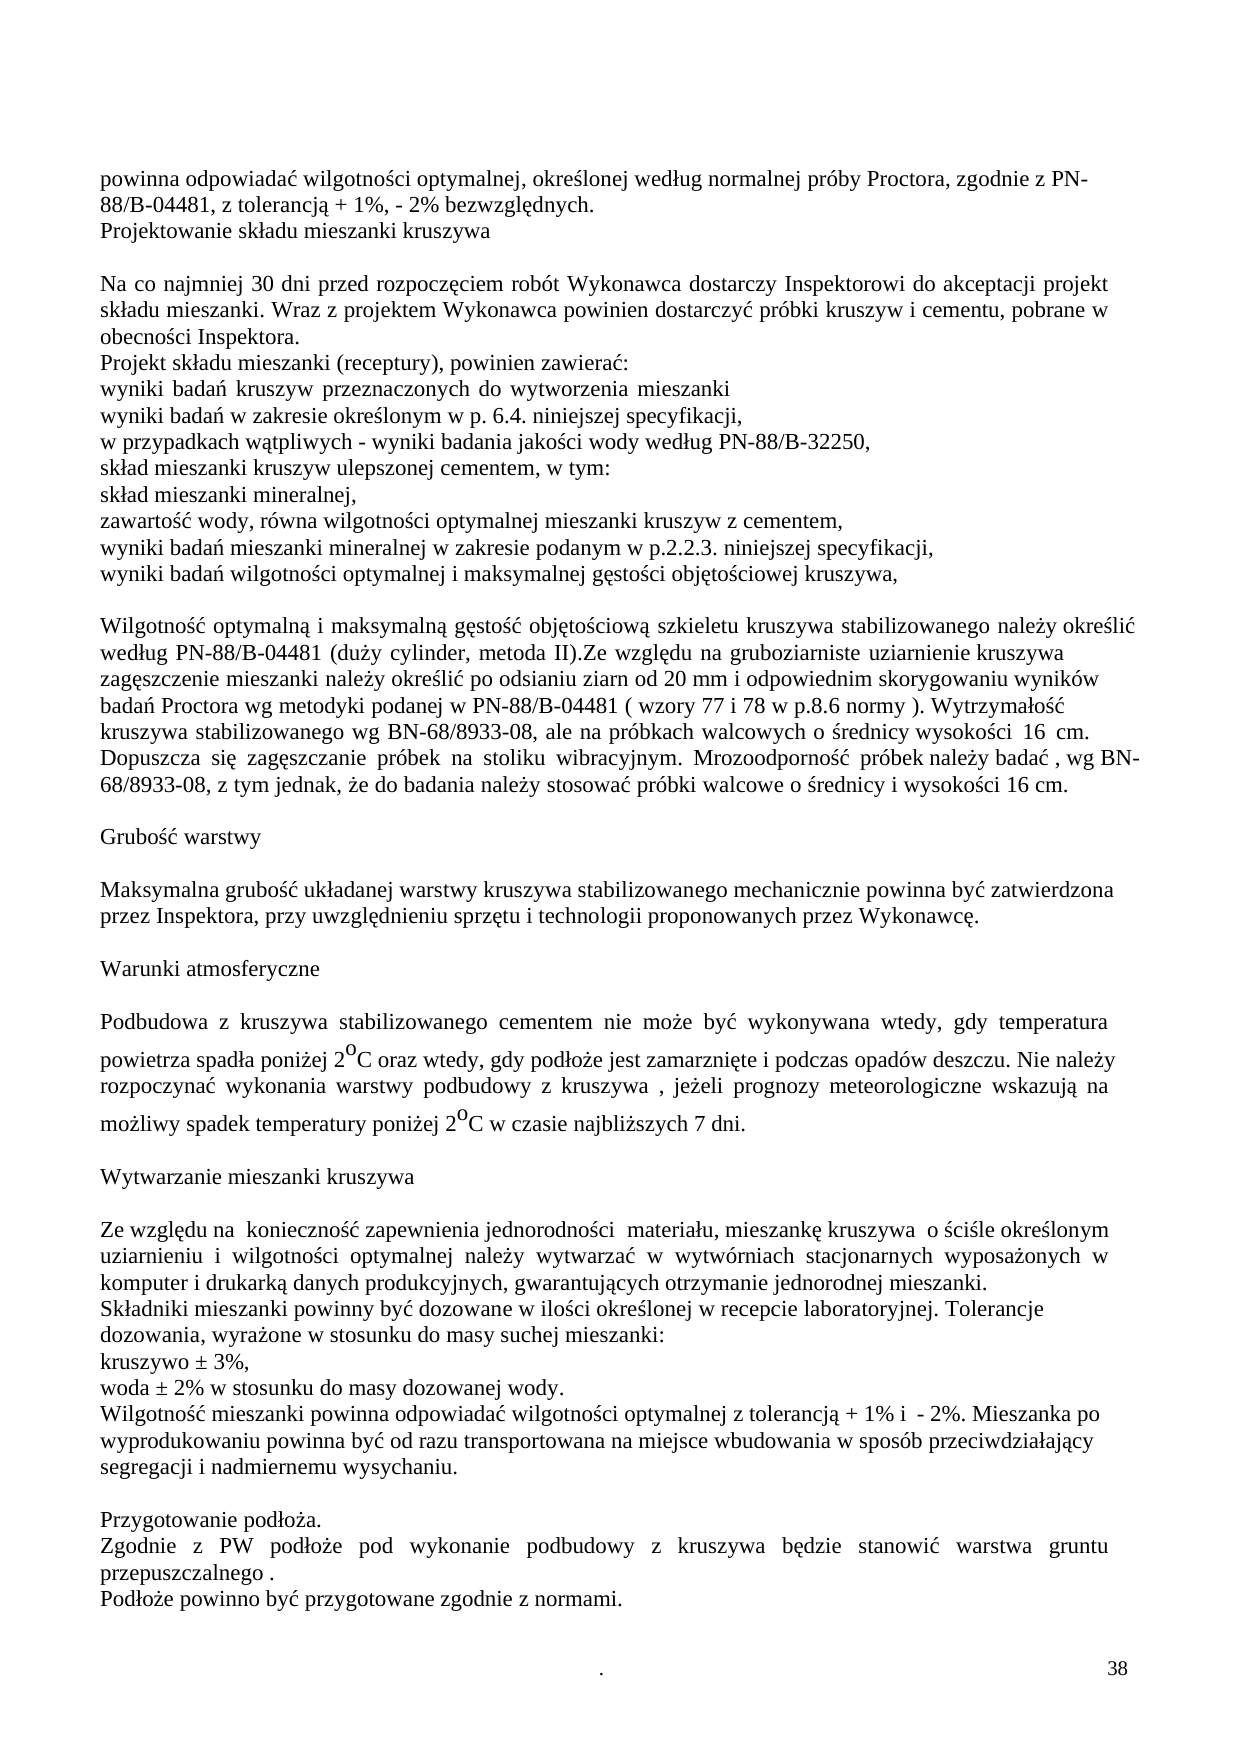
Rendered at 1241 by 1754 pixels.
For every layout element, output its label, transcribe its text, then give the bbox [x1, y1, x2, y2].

list zawartość wody, równa wilgotności optymalnej mieszanki kruszyw z cementem, [100, 507, 1140, 533]
list Warunki atmosferyczne [100, 955, 1140, 982]
list wyniki badań w zakresie określonym w p. 6.4. niniejszej specyfikacji, [100, 402, 1140, 428]
list Podłoże powinno być przygotowane zgodnie z normami. [100, 1585, 1140, 1611]
list Projektowanie składu mieszanki kruszywa [100, 217, 1140, 244]
list wyniki badań kruszyw przeznaczonych do wytworzenia mieszanki [100, 375, 1140, 402]
list Wilgotność optymalną i maksymalną gęstość objętościową szkieletu kruszywa stabilizowanego należy określić według PN-88/B-04481 (duży cylinder, metoda II).Ze względu na gruboziarniste uziarnienie kruszywa zagęszczenie mieszanki należy określić po odsianiu ziarn od 20 mm i odpowiednim skorygowaniu wyników badań Proctora wg metodyki podanej w PN-88/B-04481 ( wzory 77 i 78 w p.8.6 normy ). Wytrzymałość kruszywa stabilizowanego wg BN-68/8933-08, ale na próbkach walcowych o średnicy wysokości 16 cm. Dopuszcza się zagęszczanie próbek na stoliku wibracyjnym. Mrozoodporność próbek należy badać , wg BN-68/8933-08, z tym jednak, że do badania należy stosować próbki walcowe o średnicy i wysokości 16 cm. [100, 613, 1140, 797]
list Na co najmniej 30 dni przed rozpoczęciem robót Wykonawca dostarczy Inspektorowi do akceptacji projekt składu mieszanki. Wraz z projektem Wykonawca powinien dostarczyć próbki kruszyw i cementu, pobrane w obecności Inspektora. [100, 270, 1140, 349]
list Podbudowa z kruszywa stabilizowanego cementem nie może być wykonywana wtedy, gdy temperatura powietrza spadła poniżej 2oC oraz wtedy, gdy podłoże jest zamarznięte i podczas opadów deszczu. Nie należy rozpoczynać wykonania warstwy podbudowy z kruszywa , jeżeli prognozy meteorologiczne wskazują na możliwy spadek temperatury poniżej 2oC w czasie najbliższych 7 dni. [100, 1008, 1140, 1137]
list Zgodnie z PW podłoże pod wykonanie podbudowy z kruszywa będzie stanowić warstwa gruntu przepuszczalnego . [100, 1532, 1140, 1585]
list wyniki badań mieszanki mineralnej w zakresie podanym w p.2.2.3. niniejszej specyfikacji, [100, 533, 1140, 560]
list Grubość warstwy [100, 823, 1140, 850]
list Przygotowanie podłoża. [100, 1506, 1140, 1532]
list kruszywo ± 3%, [100, 1348, 1140, 1374]
list woda ± 2% w stosunku do masy dozowanej wody. [100, 1374, 1140, 1400]
list Wytwarzanie mieszanki kruszywa [100, 1163, 1140, 1189]
list w przypadkach wątpliwych - wyniki badania jakości wody według PN-88/B-32250, [100, 428, 1140, 454]
list skład mieszanki mineralnej, [100, 481, 1140, 507]
list Składniki mieszanki powinny być dozowane w ilości określonej w recepcie laboratoryjnej. Tolerancje dozowania, wyrażone w stosunku do masy suchej mieszanki: [100, 1295, 1140, 1348]
list Projekt składu mieszanki (receptury), powinien zawierać: [100, 349, 1140, 375]
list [100, 164, 1140, 217]
list Ze względu na konieczność zapewnienia jednorodności materiału, mieszankę kruszywa o ściśle określonym uziarnieniu i wilgotności optymalnej należy wytwarzać w wytwórniach stacjonarnych wyposażonych w komputer i drukarką danych produkcyjnych, gwarantujących otrzymanie jednorodnej mieszanki. [100, 1216, 1140, 1295]
list skład mieszanki kruszyw ulepszonej cementem, w tym: [100, 454, 1140, 481]
list Wilgotność mieszanki powinna odpowiadać wilgotności optymalnej z tolerancją + 1% i - 2%. Mieszanka po wyprodukowaniu powinna być od razu transportowana na miejsce wbudowania w sposób przeciwdziałający segregacji i nadmiernemu wysychaniu. [100, 1400, 1140, 1479]
list Maksymalna grubość układanej warstwy kruszywa stabilizowanego mechanicznie powinna być zatwierdzona przez Inspektora, przy uwzględnieniu sprzętu i technologii proponowanych przez Wykonawcę. [100, 876, 1140, 929]
list wyniki badań wilgotności optymalnej i maksymalnej gęstości objętościowej kruszywa, [100, 560, 1140, 586]
